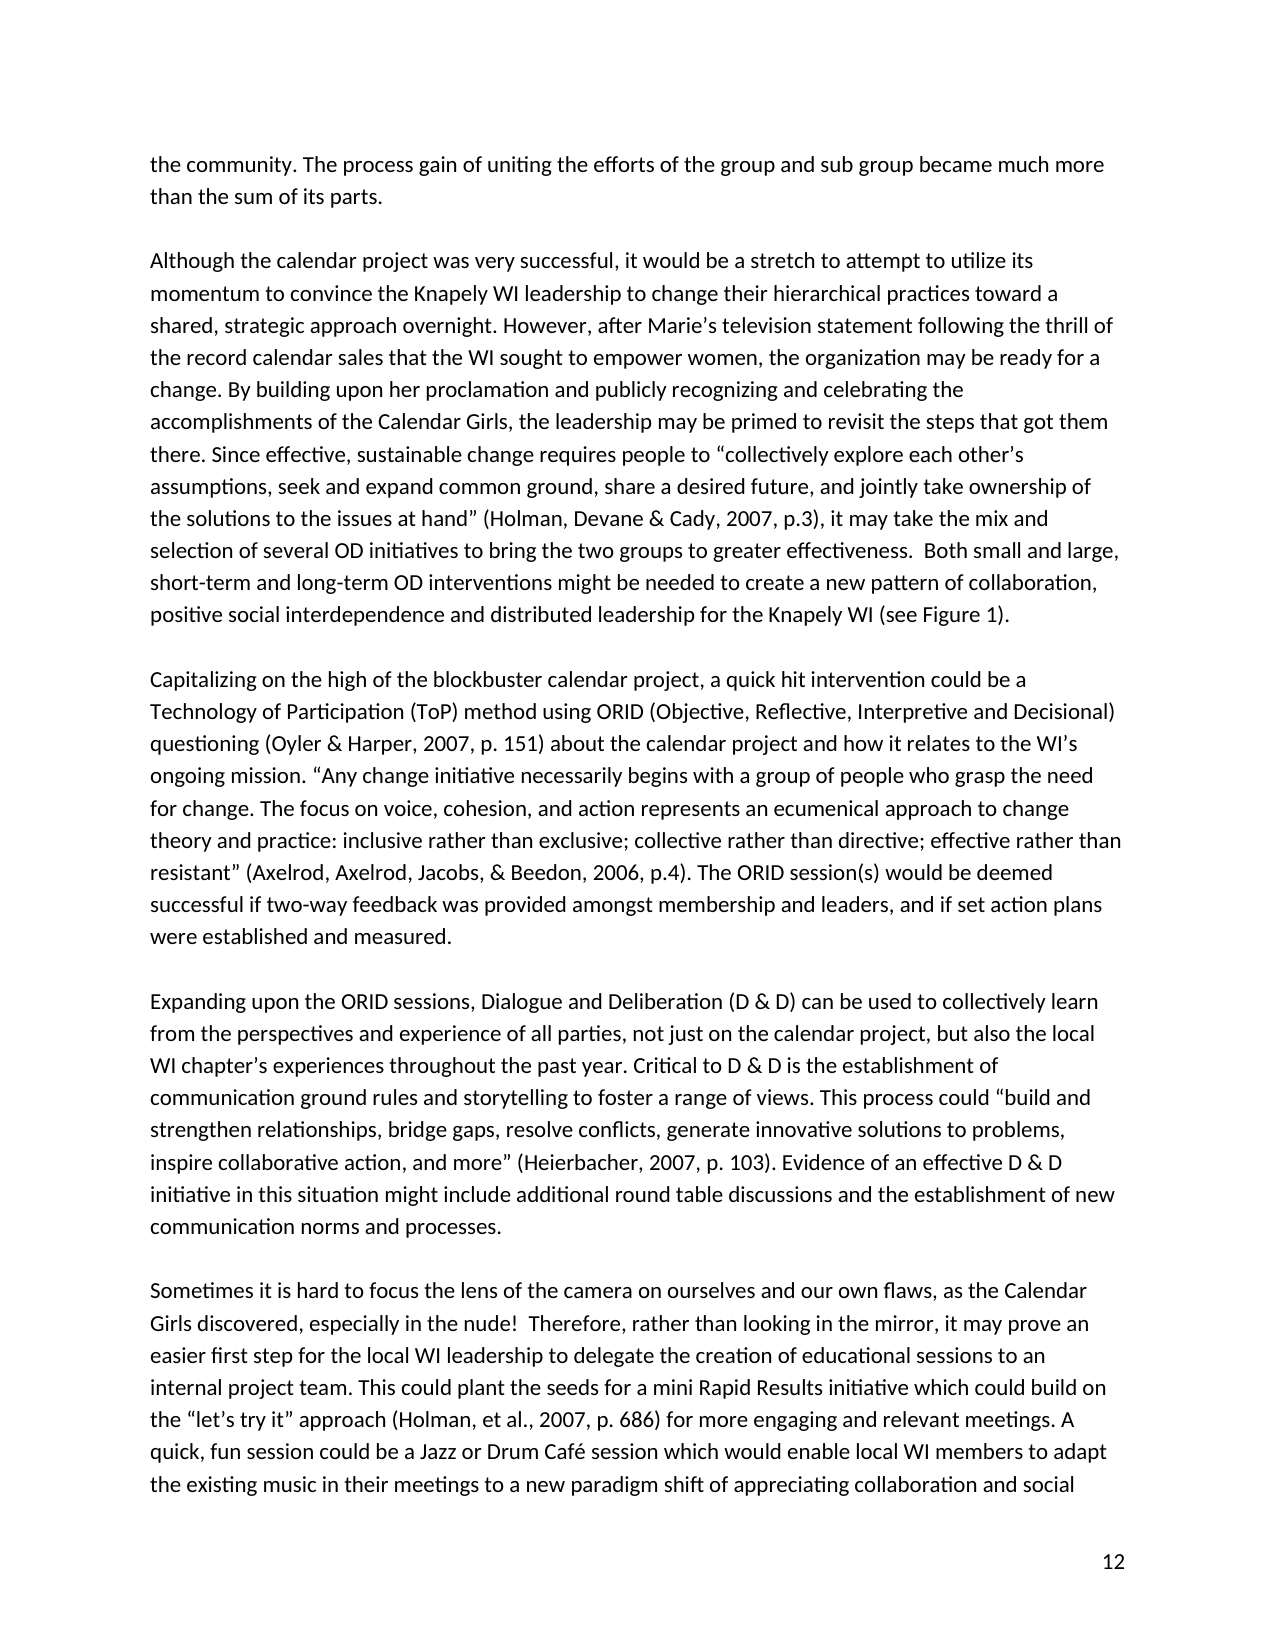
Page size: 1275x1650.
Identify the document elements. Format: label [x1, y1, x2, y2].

text [150, 150, 1125, 1498]
